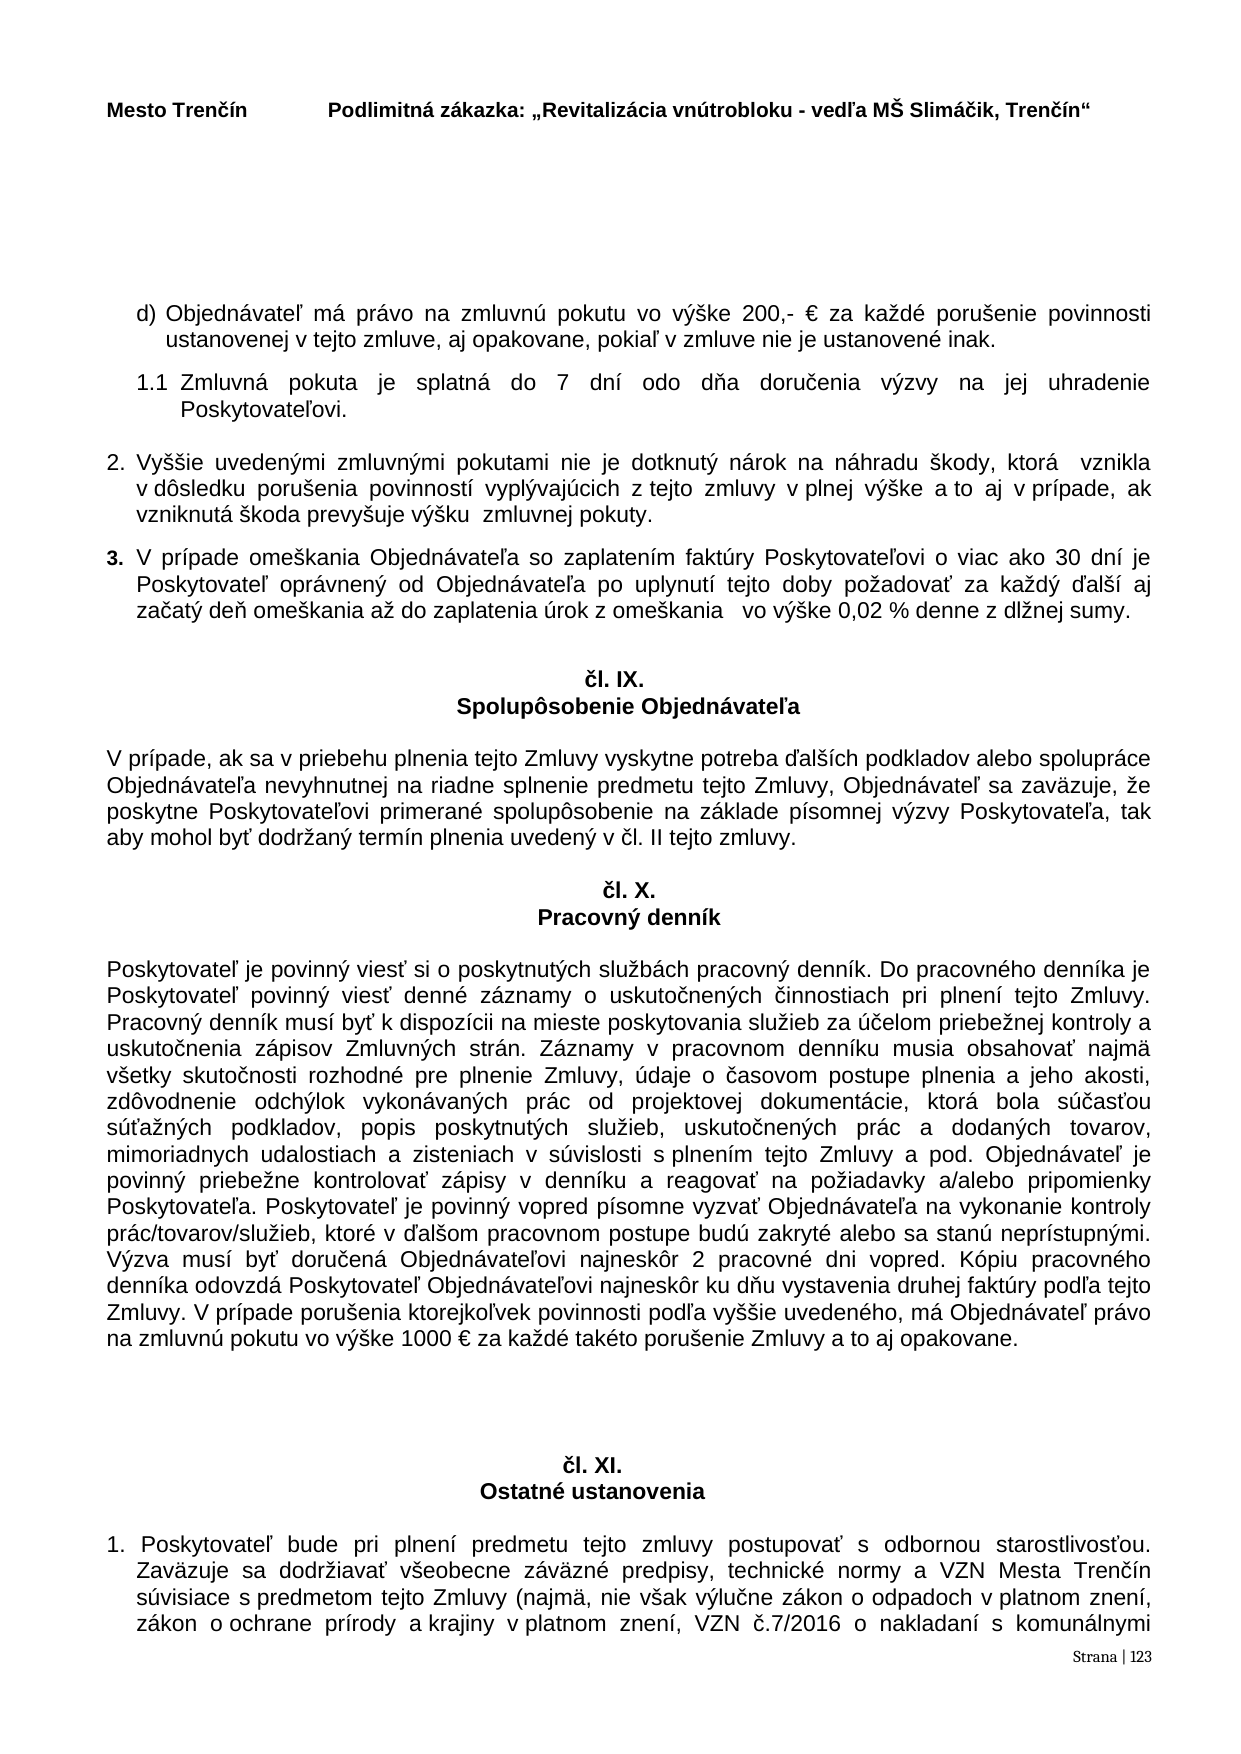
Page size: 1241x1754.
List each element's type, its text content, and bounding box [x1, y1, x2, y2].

list Zmluvná pokuta je splatná do 7 dní odo dňa doručenia výzvy na jej uhradenie Poskytovateľovi. [136, 369, 1152, 422]
list V prípade omeškania Objednávateľa so zaplatením faktúry Poskytovateľovi o viac ako 30 dní je Poskytovateľ oprávnený od Objednávateľa po uplynutí tejto doby požadovať za každý ďalší aj začatý deň omeškania až do zaplatenia úrok z omeškania vo výške 0,02 % denne z dlžnej sumy. [106, 544, 1152, 623]
list Vyššie uvedenými zmluvnými pokutami nie je dotknutý nárok na náhradu škody, ktorá vznikla v dôsledku porušenia povinností vyplývajúcich z tejto zmluvy v plnej výške a to aj v prípade, ak vzniknutá škoda prevyšuje výšku zmluvnej pokuty. [106, 448, 1152, 527]
text Poskytovateľ je povinný viesť si o poskytnutých službách pracovný denník. Do pracovného denníka je Poskytovateľ povinný viesť denné záznamy o uskutočnených činnostiach pri plnení tejto Zmluvy. Pracovný denník musí byť k dispozícii na mieste poskytovania služieb za účelom priebežnej kontroly a uskutočnenia zápisov Zmluvných strán. Záznamy v pracovnom denníku musia obsahovať najmä všetky skutočnosti rozhodné pre plnenie Zmluvy, údaje o časovom postupe plnenia a jeho akosti, zdôvodnenie odchýlok vykonávaných prác od projektovej dokumentácie, ktorá bola súčasťou súťažných podkladov, popis poskytnutých služieb, uskutočnených prác a dodaných tovarov, mimoriadnych udalostiach a zisteniach v súvislosti s plnením tejto Zmluvy a pod. Objednávateľ je povinný priebežne kontrolovať zápisy v denníku a reagovať na požiadavky a/alebo pripomienky Poskytovateľa. Poskytovateľ je povinný vopred písomne vyzvať Objednávateľa na vykonanie kontroly prác/tovarov/služieb, ktoré v ďalšom pracovnom postupe budú zakryté alebo sa stanú neprístupnými. Výzva musí byť doručená Objednávateľovi najneskôr 2 pracovné dni vopred. Kópiu pracovného denníka odovzdá Poskytovateľ Objednávateľovi najneskôr ku dňu vystavenia druhej faktúry podľa tejto Zmluvy. V prípade porušenia ktorejkoľvek povinnosti podľa vyššie uvedeného, má Objednávateľ právo na zmluvnú pokutu vo výške 1000 € za každé takéto porušenie Zmluvy a to aj opakovane. [106, 956, 1152, 1351]
text čl. IX. [106, 666, 1152, 693]
text čl. X. [106, 877, 1152, 903]
text čl. XI. [33, 1452, 1152, 1478]
list Objednávateľ má právo na zmluvnú pokutu vo výške 200,- € za každé porušenie povinnosti ustanovenej v tejto zmluve, aj opakovane, pokiaľ v zmluve nie je ustanovené inak. [136, 300, 1152, 353]
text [106, 1531, 1152, 1636]
text V prípade, ak sa v priebehu plnenia tejto Zmluvy vyskytne potreba ďalších podkladov alebo spolupráce Objednávateľa nevyhnutnej na riadne splnenie predmetu tejto Zmluvy, Objednávateľ sa zaväzuje, že poskytne Poskytovateľovi primerané spolupôsobenie na základe písomnej výzvy Poskytovateľa, tak aby mohol byť dodržaný termín plnenia uvedený v čl. II tejto zmluvy. [106, 745, 1152, 851]
text Pracovný denník [106, 903, 1152, 930]
text Spolupôsobenie Objednávateľa [106, 693, 1152, 719]
text Ostatné ustanovenia [33, 1478, 1152, 1504]
